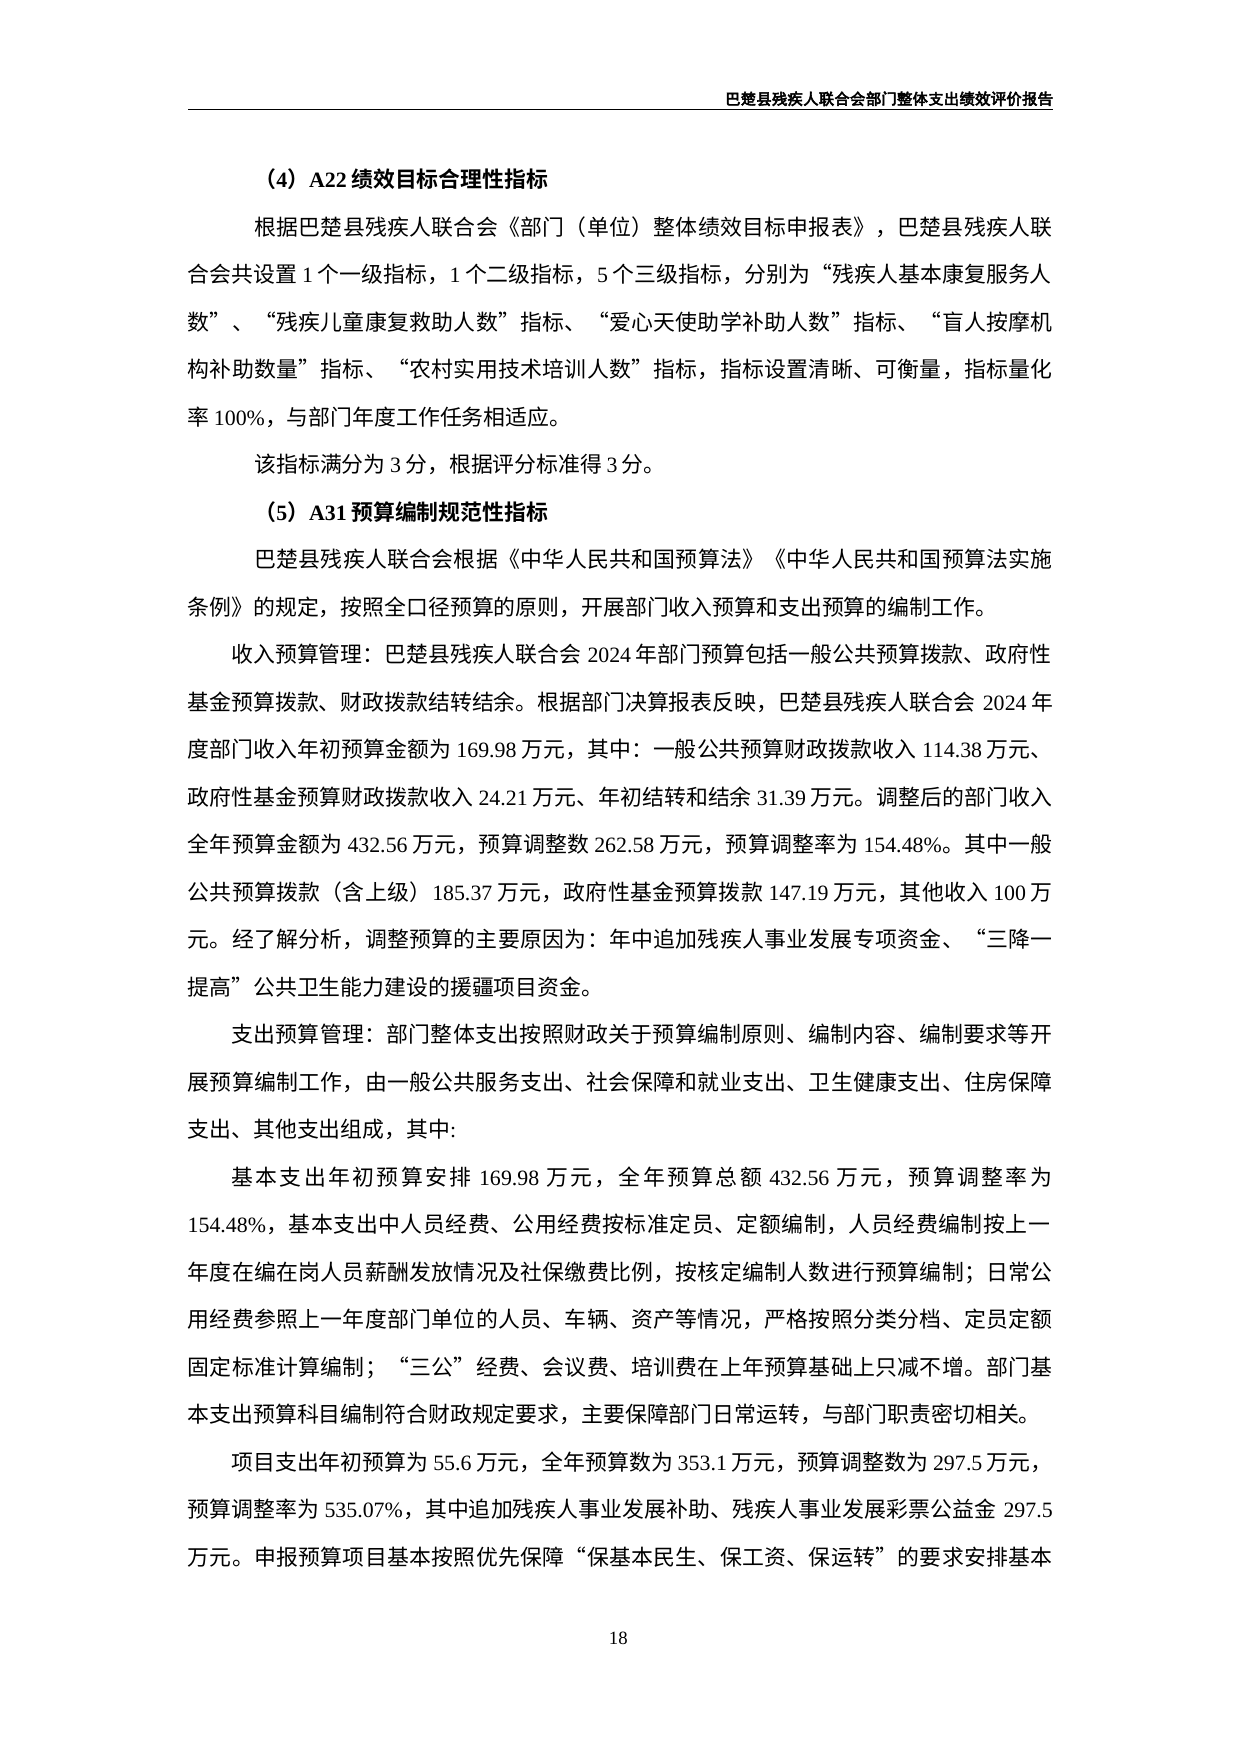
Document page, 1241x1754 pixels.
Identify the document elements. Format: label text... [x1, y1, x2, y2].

text 巴楚县残疾人联合会根据《中华人民共和国预算法》《中华人民共和国预算法实施条例》的规定，按照全口径预算的原则，开展部门收入预算和支出预算的编制工作。 [187, 542, 1053, 621]
text 根据巴楚县残疾人联合会《部门（单位）整体绩效目标申报表》，巴楚县残疾人联合会共设置1个一级指标，1个二级指标，5个三级指标，分别为“残疾人基本康复服务人数”、“残疾儿童康复救助人数”指标、“爱心天使助学补助人数”指标、“盲人按摩机构补助数量”指标、“农村实用技术培训人数”指标，指标设置清晰、可衡量，指标量化率100%，与部门年度工作任务相适应。 [187, 209, 1053, 431]
text （5）A31预算编制规范性指标 [187, 494, 1053, 526]
text 支出预算管理：部门整体支出按照财政关于预算编制原则、编制内容、编制要求等开展预算编制工作，由一般公共服务支出、社会保障和就业支出、卫生健康支出、住房保障支出、其他支出组成，其中: [187, 1017, 1053, 1144]
text （4）A22绩效目标合理性指标 [187, 162, 1053, 194]
text 收入预算管理：巴楚县残疾人联合会2024年部门预算包括一般公共预算拨款、政府性基金预算拨款、财政拨款结转结余。根据部门决算报表反映，巴楚县残疾人联合会2024年度部门收入年初预算金额为169.98万元，其中：一般公共预算财政拨款收入114.38万元、政府性基金预算财政拨款收入24.21万元、年初结转和结余31.39万元。调整后的部门收入全年预算金额为432.56万元，预算调整数262.58万元，预算调整率为154.48%。其中一般公共预算拨款（含上级）185.37万元，政府性基金预算拨款147.19万元，其他收入100万元。经了解分析，调整预算的主要原因为：年中追加残疾人事业发展专项资金、“三降一提高”公共卫生能力建设的援疆项目资金。 [187, 637, 1053, 1001]
text 该指标满分为3分，根据评分标准得3分。 [187, 447, 1053, 479]
text 基本支出年初预算安排169.98万元，全年预算总额432.56万元，预算调整率为154.48%，基本支出中人员经费、公用经费按标准定员、定额编制，人员经费编制按上一年度在编在岗人员薪酬发放情况及社保缴费比例，按核定编制人数进行预算编制；日常公用经费参照上一年度部门单位的人员、车辆、资产等情况，严格按照分类分档、定员定额固定标准计算编制；“三公”经费、会议费、培训费在上年预算基础上只减不增。部门基本支出预算科目编制符合财政规定要求，主要保障部门日常运转，与部门职责密切相关。 [187, 1159, 1053, 1429]
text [187, 1444, 1053, 1571]
